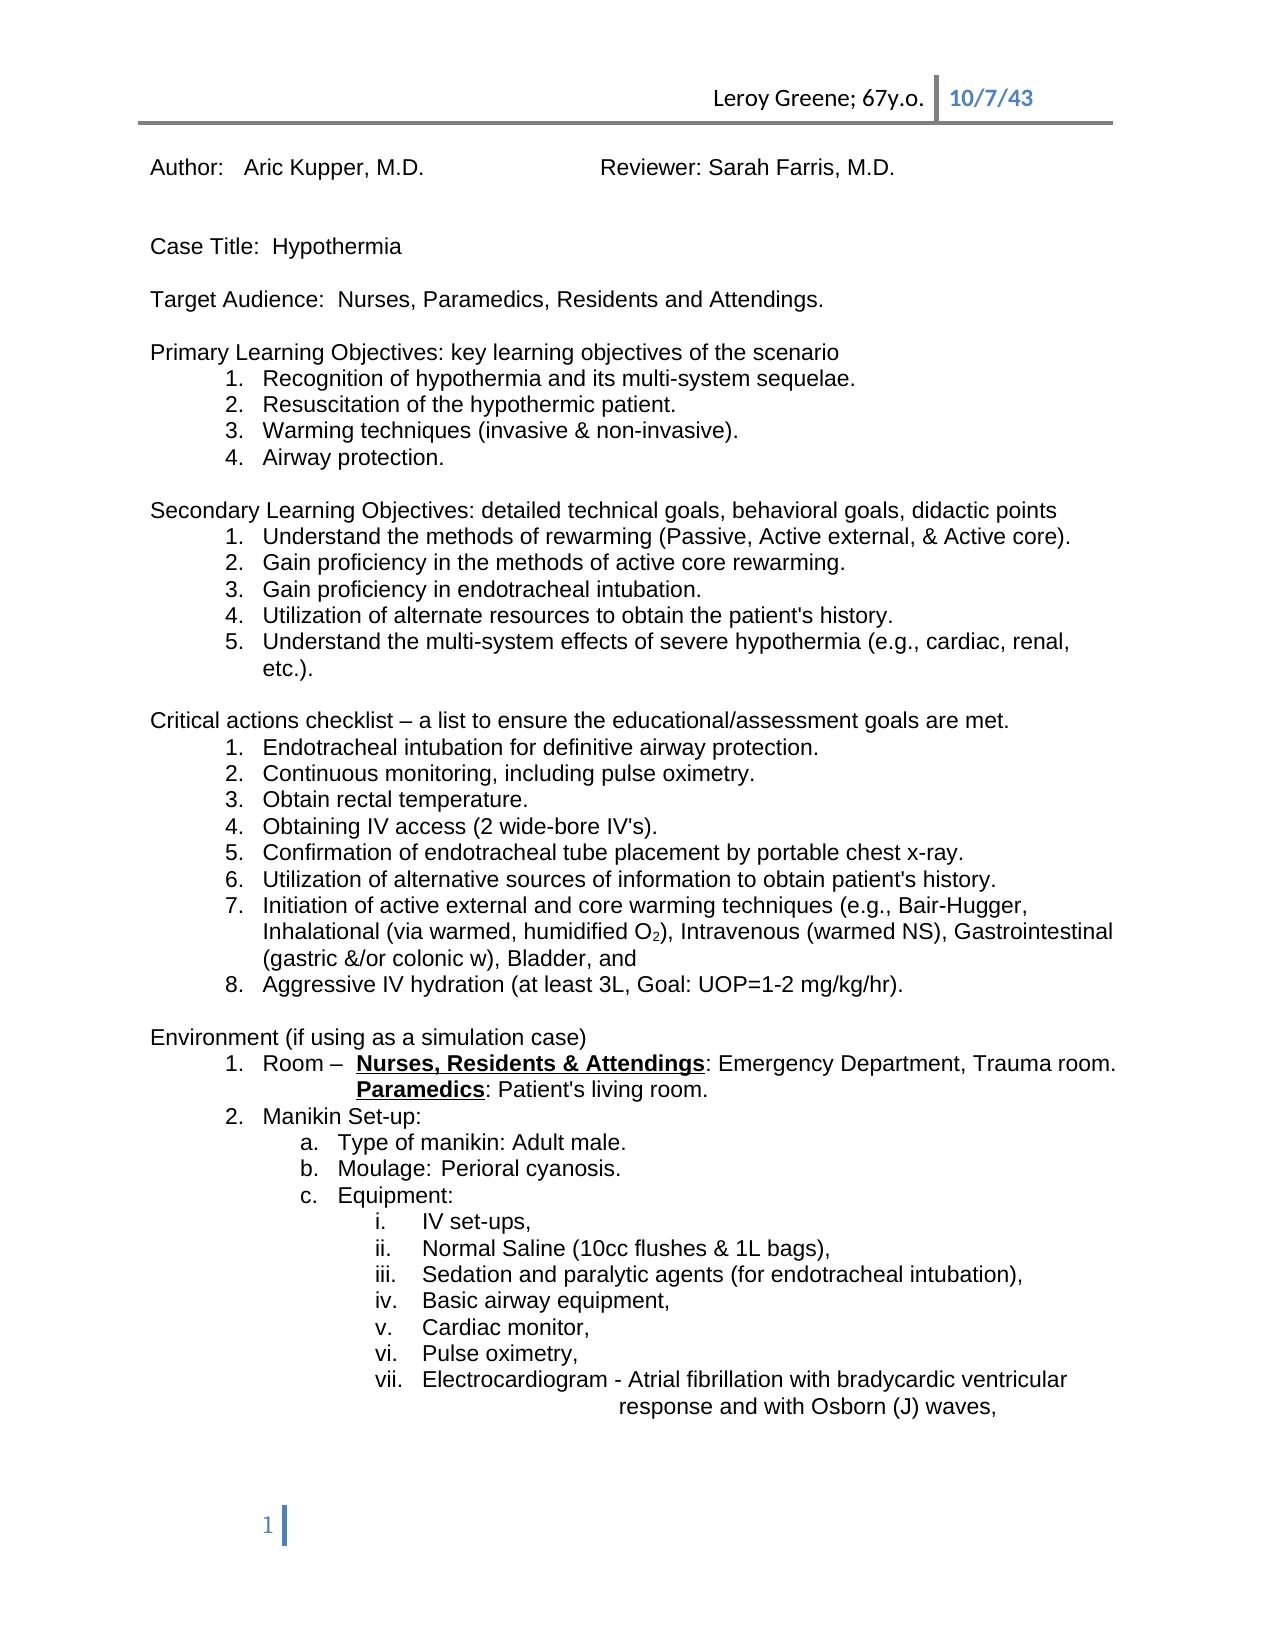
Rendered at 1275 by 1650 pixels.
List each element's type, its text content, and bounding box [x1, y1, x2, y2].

list Warming techniques (invasive & non-invasive). [225, 417, 1125, 444]
list Utilization of alternate resources to obtain the patient's history. [225, 602, 1125, 628]
list Endotracheal intubation for definitive airway protection. [225, 734, 1125, 760]
text Secondary Learning Objectives: detailed technical goals, behavioral goals, didactic points [150, 497, 1125, 523]
list v. Cardiac monitor, [225, 1313, 1125, 1340]
list Airway protection. [225, 444, 1125, 470]
list Aggressive IV hydration (at least 3L, Goal: UOP=1-2 mg/kg/hr). [225, 971, 1125, 997]
list vi. Pulse oximetry, [225, 1340, 1125, 1366]
list i. IV set-ups, [225, 1208, 1125, 1234]
list Obtaining IV access (2 wide-bore IV's). [225, 813, 1125, 839]
list Gain proficiency in the methods of active core rewarming. [225, 549, 1125, 576]
text Target Audience: Nurses, Paramedics, Residents and Attendings. [150, 286, 1125, 312]
list vii. Electrocardiogram - Atrial fibrillation with bradycardic ventricular response and with Osborn (J) waves, [225, 1366, 1125, 1419]
list ii. Normal Saline (10cc flushes & 1L bags), [225, 1234, 1125, 1261]
text Case Title: Hypothermia [150, 233, 1125, 259]
list a. Type of manikin: Adult male. [225, 1129, 1125, 1155]
list Resuscitation of the hypothermic patient. [225, 391, 1125, 417]
list Initiation of active external and core warming techniques (e.g., Bair-Hugger, Inhalational (via warmed, humidified O2), Intravenous (warmed NS), Gastrointestinal (gastric &/or colonic w), Bladder, and [225, 892, 1125, 971]
list Understand the multi-system effects of severe hypothermia (e.g., cardiac, renal, etc.). [225, 628, 1125, 681]
text Environment (if using as a simulation case) [150, 1024, 1125, 1050]
list iii. Sedation and paralytic agents (for endotracheal intubation), [225, 1261, 1125, 1287]
list Gain proficiency in endotracheal intubation. [225, 576, 1125, 602]
list Paramedics: Patient's living room. [225, 1076, 1125, 1103]
text Author: Aric Kupper, M.D. Reviewer: Sarah Farris, M.D. [150, 154, 1125, 180]
list Recognition of hypothermia and its multi-system sequelae. [225, 365, 1125, 391]
list Continuous monitoring, including pulse oximetry. [225, 760, 1125, 786]
list Understand the methods of rewarming (Passive, Active external, & Active core). [225, 523, 1125, 549]
list Manikin Set-up: [225, 1103, 1125, 1129]
list Obtain rectal temperature. [225, 786, 1125, 813]
list Utilization of alternative sources of information to obtain patient's history. [225, 866, 1125, 892]
list b. Moulage: Perioral cyanosis. [225, 1155, 1125, 1182]
text Critical actions checklist – a list to ensure the educational/assessment goals are met. [150, 707, 1125, 734]
list iv. Basic airway equipment, [225, 1287, 1125, 1313]
list c. Equipment: [225, 1182, 1125, 1208]
text Primary Learning Objectives: key learning objectives of the scenario [150, 338, 1125, 365]
list Confirmation of endotracheal tube placement by portable chest x-ray. [225, 839, 1125, 866]
list Room – Nurses, Residents & Attendings: Emergency Department, Trauma room. [225, 1050, 1125, 1076]
